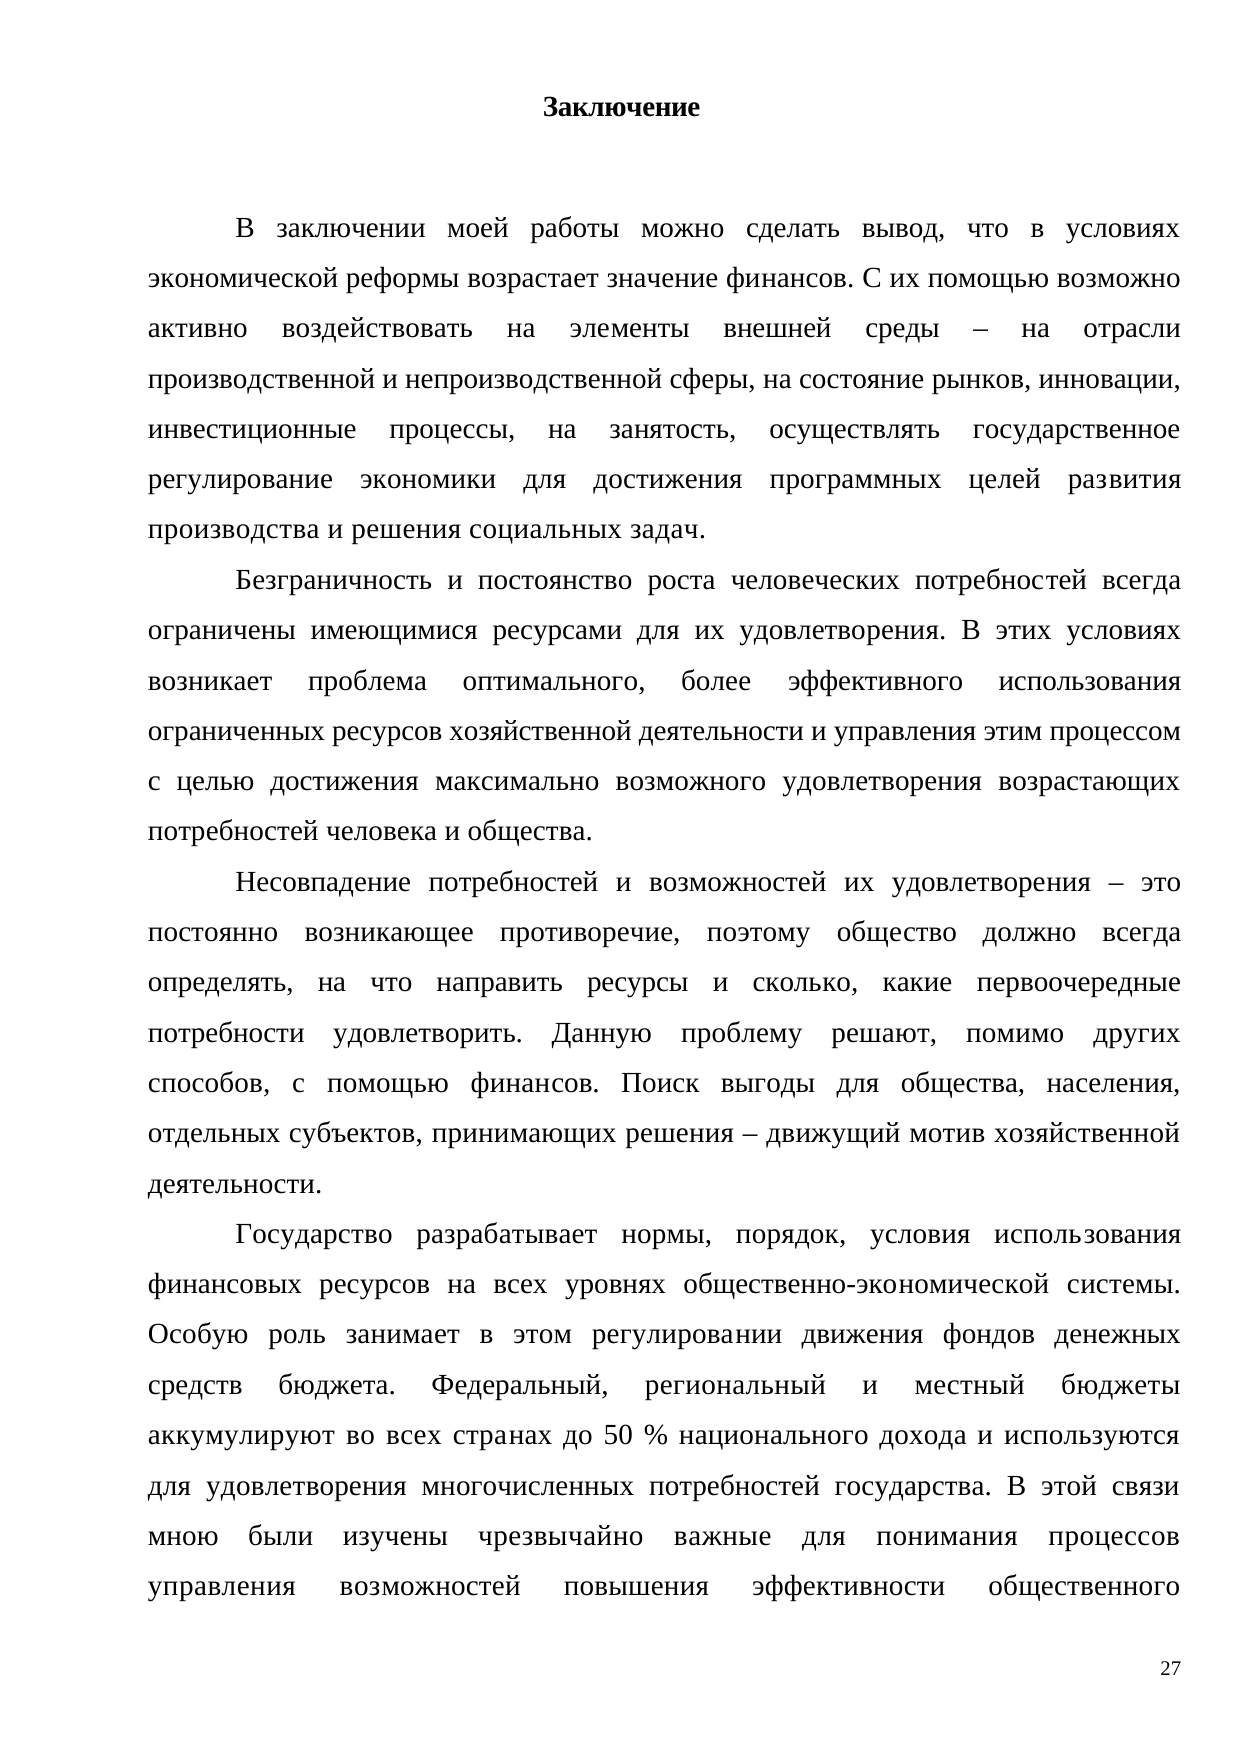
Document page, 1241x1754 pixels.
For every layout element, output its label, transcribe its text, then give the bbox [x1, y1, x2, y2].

text Несовпадение потребностей и возможностей их удовлетворения – это постоянно возникающее противоречие, поэтому общество должно всегда определять, на что направить ресурсы и сколько, какие первоочередные потребности удовлетворить. Данную проблему решают, помимо других способов, с помощью финансов. Поиск выгоды для общества, населения, отдельных субъектов, принимающих решения – движущий мотив хозяйственной деятельности. [148, 864, 1181, 1199]
text В заключении моей работы можно сделать вывод, что в условиях экономической реформы возрастает значение финансов. С их помощью возможно активно воздействовать на элементы внешней среды – на отрасли производственной и непроизводственной сферы, на состояние рынков, инновации, инвестиционные процессы, на занятость, осуществлять государственное регулирование экономики для достижения программных целей развития производства и решения социальных задач. [148, 210, 1181, 545]
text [148, 1216, 1181, 1602]
text Безграничность и постоянство роста человеческих потребностей всегда ограничены имеющимися ресурсами для их удовлетворения. В этих условиях возникает проблема оптимального, более эффективного использования ограниченных ресурсов хозяйственной деятельности и управления этим процессом с целью достижения максимально возможного удовлетворения возрастающих потребностей человека и общества. [148, 562, 1181, 847]
text Заключение [17, 89, 1183, 122]
